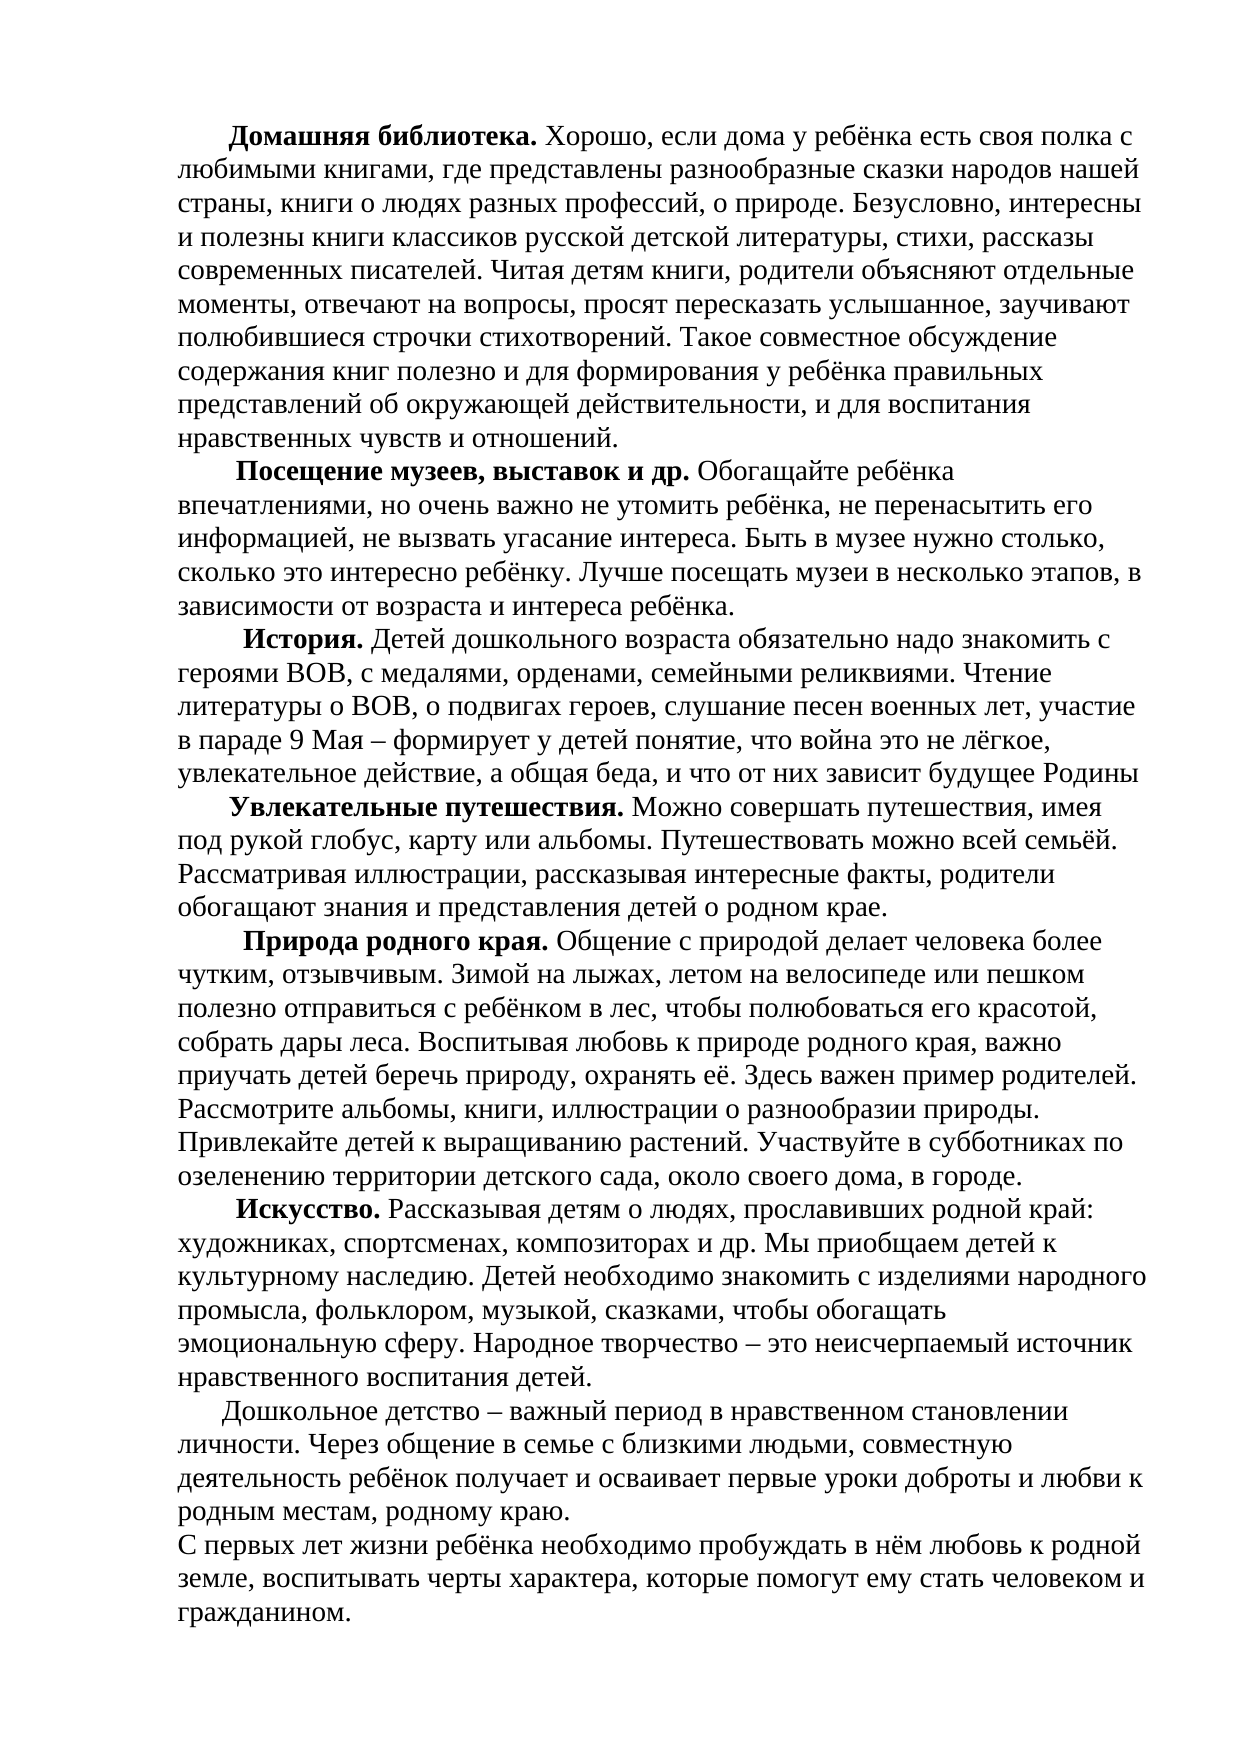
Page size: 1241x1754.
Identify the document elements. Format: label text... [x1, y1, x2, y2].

text Посещение музеев, выставок и др. Обогащайте ребёнка впечатлениями, но очень важно не утомить ребёнка, не перенасытить его информацией, не вызвать угасание интереса. Быть в музее нужно столько, сколько это интересно ребёнку. Лучше посещать музеи в несколько этапов, в зависимости от возраста и интереса ребёнка. [177, 453, 1152, 621]
text Искусство. Рассказывая детям о людях, прославивших родной край: художниках, спортсменах, композиторах и др. Мы приобщаем детей к культурному наследию. Детей необходимо знакомить с изделиями народного промысла, фольклором, музыкой, сказками, чтобы обогащать эмоциональную сферу. Народное творчество – это неисчерпаемый источник нравственного воспитания детей. [177, 1191, 1152, 1393]
text Увлекательные путешествия. Можно совершать путешествия, имея под рукой глобус, карту или альбомы. Путешествовать можно всей семьёй. Рассматривая иллюстрации, рассказывая интересные факты, родители обогащают знания и представления детей о родном крае. [177, 789, 1152, 923]
text Природа родного края. Общение с природой делает человека более чутким, отзывчивым. Зимой на лыжах, летом на велосипеде или пешком полезно отправиться с ребёнком в лес, чтобы полюбоваться его красотой, собрать дары леса. Воспитывая любовь к природе родного края, важно приучать детей беречь природу, охранять её. Здесь важен пример родителей. Рассмотрите альбомы, книги, иллюстрации о разнообразии природы. Привлекайте детей к выращиванию растений. Участвуйте в субботниках по озеленению территории детского сада, около своего дома, в городе. [177, 923, 1152, 1191]
text Домашняя библиотека. Хорошо, если дома у ребёнка есть своя полка с любимыми книгами, где представлены разнообразные сказки народов нашей страны, книги о людях разных профессий, о природе. Безусловно, интересны и полезны книги классиков русской детской литературы, стихи, рассказы современных писателей. Читая детям книги, родители объясняют отдельные моменты, отвечают на вопросы, просят пересказать услышанное, заучивают полюбившиеся строчки стихотворений. Такое совместное обсуждение содержания книг полезно и для формирования у ребёнка правильных представлений об окружающей действительности, и для воспитания нравственных чувств и отношений. [177, 118, 1152, 453]
text Дошкольное детство – важный период в нравственном становлении личности. Через общение в семье с близкими людьми, совместную деятельность ребёнок получает и осваивает первые уроки доброты и любви к родным местам, родному краю. [177, 1393, 1152, 1527]
text С первых лет жизни ребёнка необходимо пробуждать в нём любовь к родной земле, воспитывать черты характера, которые помогут ему стать человеком и гражданином. [177, 1527, 1152, 1627]
text История. Детей дошкольного возраста обязательно надо знакомить с героями ВОВ, с медалями, орденами, семейными реликвиями. Чтение литературы о ВОВ, о подвигах героев, слушание песен военных лет, участие в параде 9 Мая – формирует у детей понятие, что война это не лёгкое, увлекательное действие, а общая беда, и что от них зависит будущее Родины [177, 621, 1152, 789]
